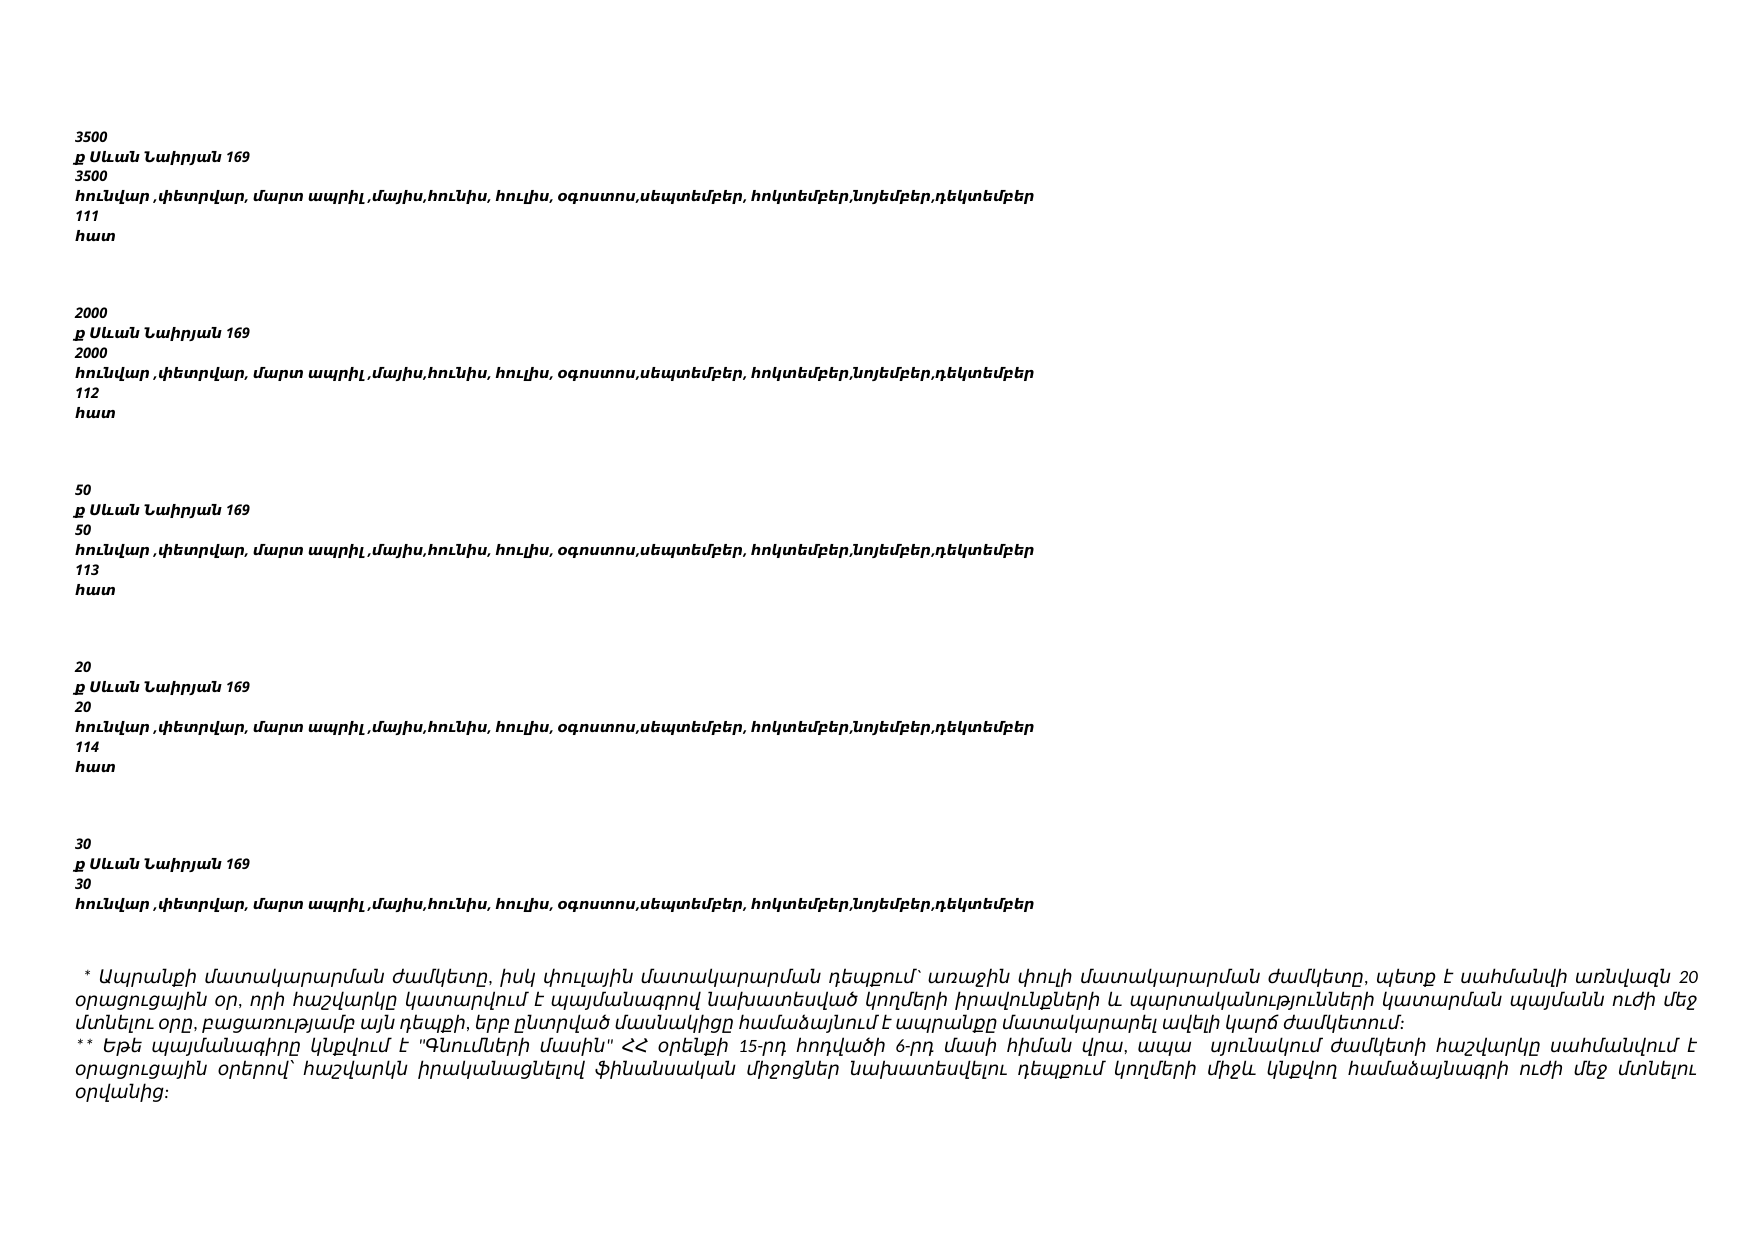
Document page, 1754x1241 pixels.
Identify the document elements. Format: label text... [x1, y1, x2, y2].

text ** Եթե պայմանագիրը կնքվում է "Գնումների մասին" ՀՀ օրենքի 15-րդ հոդվածի 6-րդ մասի հիման վրա, ապա սյունակում ժամկետի հաշվարկը սահմանվում է օրացուցային օրերով՝ հաշվարկն իրականացնելով ֆինանսական միջոցներ նախատեսվելու դեպքում կողմերի միջև կնքվող համաձայնագրի ուժի մեջ մտնելու օրվանից: [75, 1034, 1698, 1103]
text * Ապրանքի մատակարարման ժամկետը, իսկ փուլային մատակարարման դեպքում` առաջին փուլի մատակարարման ժամկետը, պետք է սահմանվի առնվազն 20 օրացուցային օր, որի հաշվարկը կատարվում է պայմանագրով նախատեսված կողմերի իրավունքների և պարտականությունների կատարման պայմանն ուժի մեջ մտնելու օրը, բացառությամբ այն դեպքի, երբ ընտրված մասնակիցը համաձայնում է ապրանքը մատակարարել ավելի կարճ ժամկետում: [75, 965, 1698, 1034]
